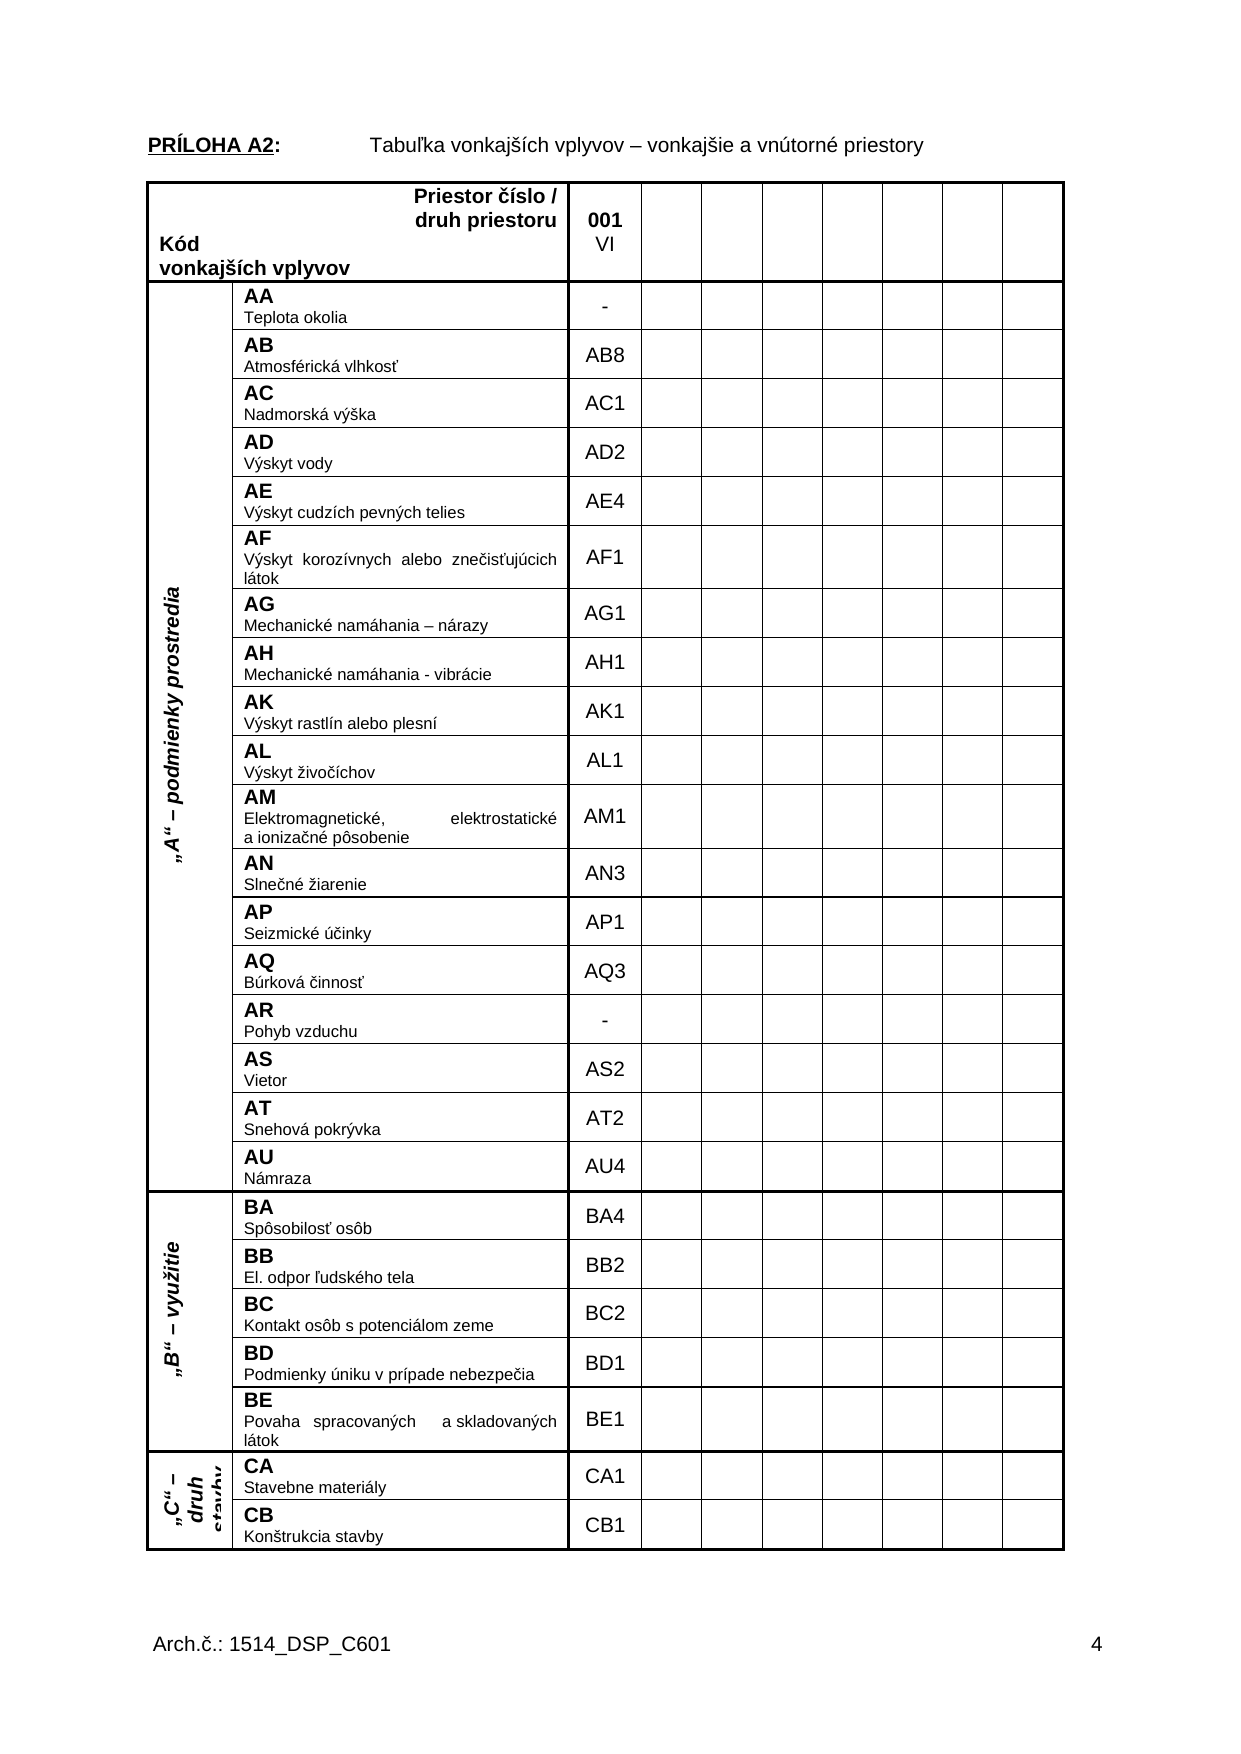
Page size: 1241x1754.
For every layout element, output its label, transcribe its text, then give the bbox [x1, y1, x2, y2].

table_cell [702, 638, 762, 686]
table_cell [883, 849, 942, 896]
table_cell [883, 736, 942, 784]
table_cell [883, 379, 942, 427]
table_cell [1003, 283, 1062, 329]
table_cell [702, 687, 762, 735]
table_cell [702, 330, 762, 378]
table_cell [883, 330, 942, 378]
table_cell [642, 428, 701, 476]
table_cell [763, 1093, 822, 1141]
table_cell [702, 785, 762, 847]
table_cell [943, 477, 1002, 525]
table_cell [642, 1388, 701, 1450]
table_cell [943, 849, 1002, 896]
table_cell [763, 898, 822, 945]
table_cell [642, 785, 701, 847]
table_cell [642, 995, 701, 1043]
table_cell AR Pohyb vzduchu [233, 995, 567, 1043]
table_cell AH Mechanické namáhania - vibrácie [233, 638, 567, 686]
table_cell BC Kontakt osôb s potenciálom zeme [233, 1289, 567, 1337]
table_cell [1003, 1240, 1062, 1288]
table_cell [823, 589, 882, 637]
table_cell [763, 283, 822, 329]
table_cell [1003, 330, 1062, 378]
table_cell „C“ – druh stavby [149, 1453, 232, 1548]
table_cell [1003, 1289, 1062, 1337]
table_cell AE Výskyt cudzích pevných telies [233, 477, 567, 525]
table_cell BD Podmienky úniku v prípade nebezpečia [233, 1338, 567, 1386]
table_cell AQ3 [570, 946, 641, 994]
table_cell [702, 1240, 762, 1288]
table_cell [1003, 1093, 1062, 1141]
table_cell [883, 1289, 942, 1337]
table_cell [943, 995, 1002, 1043]
table_cell [642, 687, 701, 735]
table_cell [943, 687, 1002, 735]
table_cell [763, 785, 822, 847]
table_cell [883, 526, 942, 588]
table_cell AK1 [570, 687, 641, 735]
table_cell [702, 477, 762, 525]
table_cell [702, 589, 762, 637]
table_cell AF Výskyt korozívnych alebo znečisťujúcich látok [233, 526, 567, 588]
table_cell AM Elektromagnetické, elektrostatické a ionizačné pôsobenie [233, 785, 567, 847]
table_cell [1003, 379, 1062, 427]
table_cell [823, 687, 882, 735]
table_cell AD Výskyt vody [233, 428, 567, 476]
table_cell [763, 736, 822, 784]
table_cell - [570, 995, 641, 1043]
table_cell CA Stavebne materiály [233, 1453, 567, 1499]
table_cell [883, 687, 942, 735]
table_cell [642, 589, 701, 637]
table_cell [642, 638, 701, 686]
table_cell [1003, 428, 1062, 476]
table_cell [883, 898, 942, 945]
table_cell [823, 1240, 882, 1288]
table_cell [943, 898, 1002, 945]
table_cell [763, 477, 822, 525]
table_cell [642, 1289, 701, 1337]
table_cell AN Slnečné žiarenie [233, 849, 567, 896]
table_cell [763, 1289, 822, 1337]
table_cell BB El. odpor ľudského tela [233, 1240, 567, 1288]
table_cell [823, 379, 882, 427]
table_cell [883, 995, 942, 1043]
table_cell [763, 428, 822, 476]
table_cell [642, 477, 701, 525]
table_cell AS2 [570, 1044, 641, 1092]
table_cell [883, 283, 942, 329]
table_cell [943, 1142, 1002, 1190]
table_cell [763, 995, 822, 1043]
table_cell [702, 283, 762, 329]
table_cell [1003, 526, 1062, 588]
table_cell [642, 1044, 701, 1092]
table_header [1003, 184, 1062, 280]
table_cell [642, 283, 701, 329]
table_cell BD1 [570, 1338, 641, 1386]
table_cell BC2 [570, 1289, 641, 1337]
table_cell [823, 785, 882, 847]
table_cell [642, 1142, 701, 1190]
table_cell AL1 [570, 736, 641, 784]
table_cell „B“ – využitie [149, 1193, 232, 1450]
table_cell [943, 1093, 1002, 1141]
table_cell AC Nadmorská výška [233, 379, 567, 427]
table_cell [763, 638, 822, 686]
table_cell AG Mechanické namáhania – nárazy [233, 589, 567, 637]
table_header [763, 184, 822, 280]
table_cell [763, 379, 822, 427]
table_cell [763, 1338, 822, 1386]
table_cell [1003, 898, 1062, 945]
table_cell [702, 995, 762, 1043]
table_cell [823, 1142, 882, 1190]
text PRÍLOHA A2: Tabuľka vonkajších vplyvov – vonkajšie a vnútorné priestory [148, 133, 1107, 157]
table_cell [943, 379, 1002, 427]
table_cell [883, 785, 942, 847]
table_cell [883, 946, 942, 994]
table_cell AE4 [570, 477, 641, 525]
table_cell [943, 785, 1002, 847]
table_cell [883, 1044, 942, 1092]
table_cell AP Seizmické účinky [233, 898, 567, 945]
table_cell [763, 1044, 822, 1092]
table_cell AC1 [570, 379, 641, 427]
table_cell [1003, 785, 1062, 847]
table_cell [763, 589, 822, 637]
table_cell [702, 1193, 762, 1239]
table_cell [702, 946, 762, 994]
table_cell [763, 526, 822, 588]
table_cell [642, 1093, 701, 1141]
table_cell [702, 526, 762, 588]
table_header Priestor číslo / druh priestoru Kód vonkajších vplyvov [149, 184, 567, 280]
table_cell CB Konštrukcia stavby [233, 1500, 567, 1548]
table_cell [823, 1289, 882, 1337]
table_cell [823, 1044, 882, 1092]
table_cell [1003, 589, 1062, 637]
table_cell [943, 526, 1002, 588]
table_cell [943, 1193, 1002, 1239]
table_cell [823, 1193, 882, 1239]
table_cell [823, 428, 882, 476]
table_cell CA1 [570, 1453, 641, 1499]
table_cell AN3 [570, 849, 641, 896]
table_cell [823, 995, 882, 1043]
table_cell [823, 330, 882, 378]
table_cell AG1 [570, 589, 641, 637]
table_cell [642, 1453, 701, 1499]
table_cell [702, 849, 762, 896]
table_cell „A“ – podmienky prostredia [149, 283, 232, 1190]
table_cell [702, 1338, 762, 1386]
table_cell [1003, 1453, 1062, 1499]
table_cell [642, 330, 701, 378]
table_cell [763, 849, 822, 896]
table_cell [702, 1142, 762, 1190]
table_header [823, 184, 882, 280]
table_cell [642, 946, 701, 994]
table_header [642, 184, 701, 280]
table_cell [763, 1240, 822, 1288]
table_cell [642, 898, 701, 945]
table_cell AB Atmosférická vlhkosť [233, 330, 567, 378]
table_cell [1003, 1338, 1062, 1386]
table_cell [763, 1453, 822, 1499]
table_cell BA4 [570, 1193, 641, 1239]
table_cell [823, 898, 882, 945]
table_cell [883, 1093, 942, 1141]
table_header [883, 184, 942, 280]
table_cell [823, 849, 882, 896]
table_cell [823, 638, 882, 686]
table_cell [763, 1193, 822, 1239]
table_cell [702, 736, 762, 784]
table_cell AU Námraza [233, 1142, 567, 1190]
table_cell [642, 1240, 701, 1288]
table_cell [1003, 687, 1062, 735]
table_cell - [570, 283, 641, 329]
table_cell AL Výskyt živočíchov [233, 736, 567, 784]
table_cell [943, 638, 1002, 686]
table_cell [1003, 1388, 1062, 1450]
table_cell [883, 1500, 942, 1548]
table_cell [702, 428, 762, 476]
table_cell [642, 849, 701, 896]
table_cell [823, 526, 882, 588]
table_cell AA Teplota okolia [233, 283, 567, 329]
table_cell [943, 1044, 1002, 1092]
table_cell [823, 1093, 882, 1141]
table_cell [702, 379, 762, 427]
table_cell [1003, 477, 1062, 525]
table_cell [883, 477, 942, 525]
table_cell [943, 1289, 1002, 1337]
table_cell [702, 1093, 762, 1141]
table_cell AB8 [570, 330, 641, 378]
table_cell [1003, 849, 1062, 896]
table_cell [943, 1453, 1002, 1499]
table_cell BA Spôsobilosť osôb [233, 1193, 567, 1239]
table_cell [883, 1240, 942, 1288]
table_cell AM1 [570, 785, 641, 847]
table_cell [702, 1044, 762, 1092]
table_cell [943, 330, 1002, 378]
table_header [702, 184, 762, 280]
table_cell [702, 1500, 762, 1548]
table_cell [1003, 736, 1062, 784]
table_cell [823, 477, 882, 525]
table_cell BE1 [570, 1388, 641, 1450]
table_cell [883, 1453, 942, 1499]
table_cell AD2 [570, 428, 641, 476]
table_cell AT Snehová pokrývka [233, 1093, 567, 1141]
table_cell [702, 1289, 762, 1337]
table_cell AP1 [570, 898, 641, 945]
table_cell [702, 898, 762, 945]
table_cell [823, 736, 882, 784]
table_cell AH1 [570, 638, 641, 686]
table_header [943, 184, 1002, 280]
table_cell CB1 [570, 1500, 641, 1548]
table_cell [883, 428, 942, 476]
table_cell [943, 1240, 1002, 1288]
table_cell [943, 946, 1002, 994]
table_cell [642, 1500, 701, 1548]
table_cell [823, 1500, 882, 1548]
table_cell [642, 526, 701, 588]
table_cell BE Povaha spracovaných a skladovaných látok [233, 1388, 567, 1450]
table_cell [763, 1500, 822, 1548]
table_cell [823, 946, 882, 994]
table_cell [943, 589, 1002, 637]
table_cell [943, 428, 1002, 476]
table_cell AF1 [570, 526, 641, 588]
table_cell [943, 1500, 1002, 1548]
table_cell [823, 283, 882, 329]
table_cell [1003, 1044, 1062, 1092]
table_cell AT2 [570, 1093, 641, 1141]
table_cell [763, 1388, 822, 1450]
table_cell [642, 736, 701, 784]
table_cell [823, 1453, 882, 1499]
table_cell [1003, 995, 1062, 1043]
table_cell AU4 [570, 1142, 641, 1190]
table_cell [823, 1388, 882, 1450]
table_cell [763, 330, 822, 378]
table_header 001 VI [570, 184, 641, 280]
table_cell [1003, 1500, 1062, 1548]
table_cell [702, 1388, 762, 1450]
table_cell [763, 946, 822, 994]
table_cell [883, 1388, 942, 1450]
table_cell [1003, 946, 1062, 994]
table_cell [1003, 1193, 1062, 1239]
table_cell [823, 1338, 882, 1386]
table_cell [883, 1142, 942, 1190]
table_cell [642, 1193, 701, 1239]
table_cell [642, 379, 701, 427]
table_cell [943, 283, 1002, 329]
table_cell [763, 1142, 822, 1190]
table_cell [1003, 1142, 1062, 1190]
table_cell [883, 589, 942, 637]
table_cell AQ Búrková činnosť [233, 946, 567, 994]
table_cell [1003, 638, 1062, 686]
table_cell AK Výskyt rastlín alebo plesní [233, 687, 567, 735]
table_cell [883, 638, 942, 686]
table_cell [702, 1453, 762, 1499]
table_cell [763, 687, 822, 735]
table_cell [943, 736, 1002, 784]
table_cell AS Vietor [233, 1044, 567, 1092]
table_cell [943, 1388, 1002, 1450]
table_cell [943, 1338, 1002, 1386]
table_cell [642, 1338, 701, 1386]
table_cell [883, 1338, 942, 1386]
table_cell BB2 [570, 1240, 641, 1288]
table_cell [883, 1193, 942, 1239]
